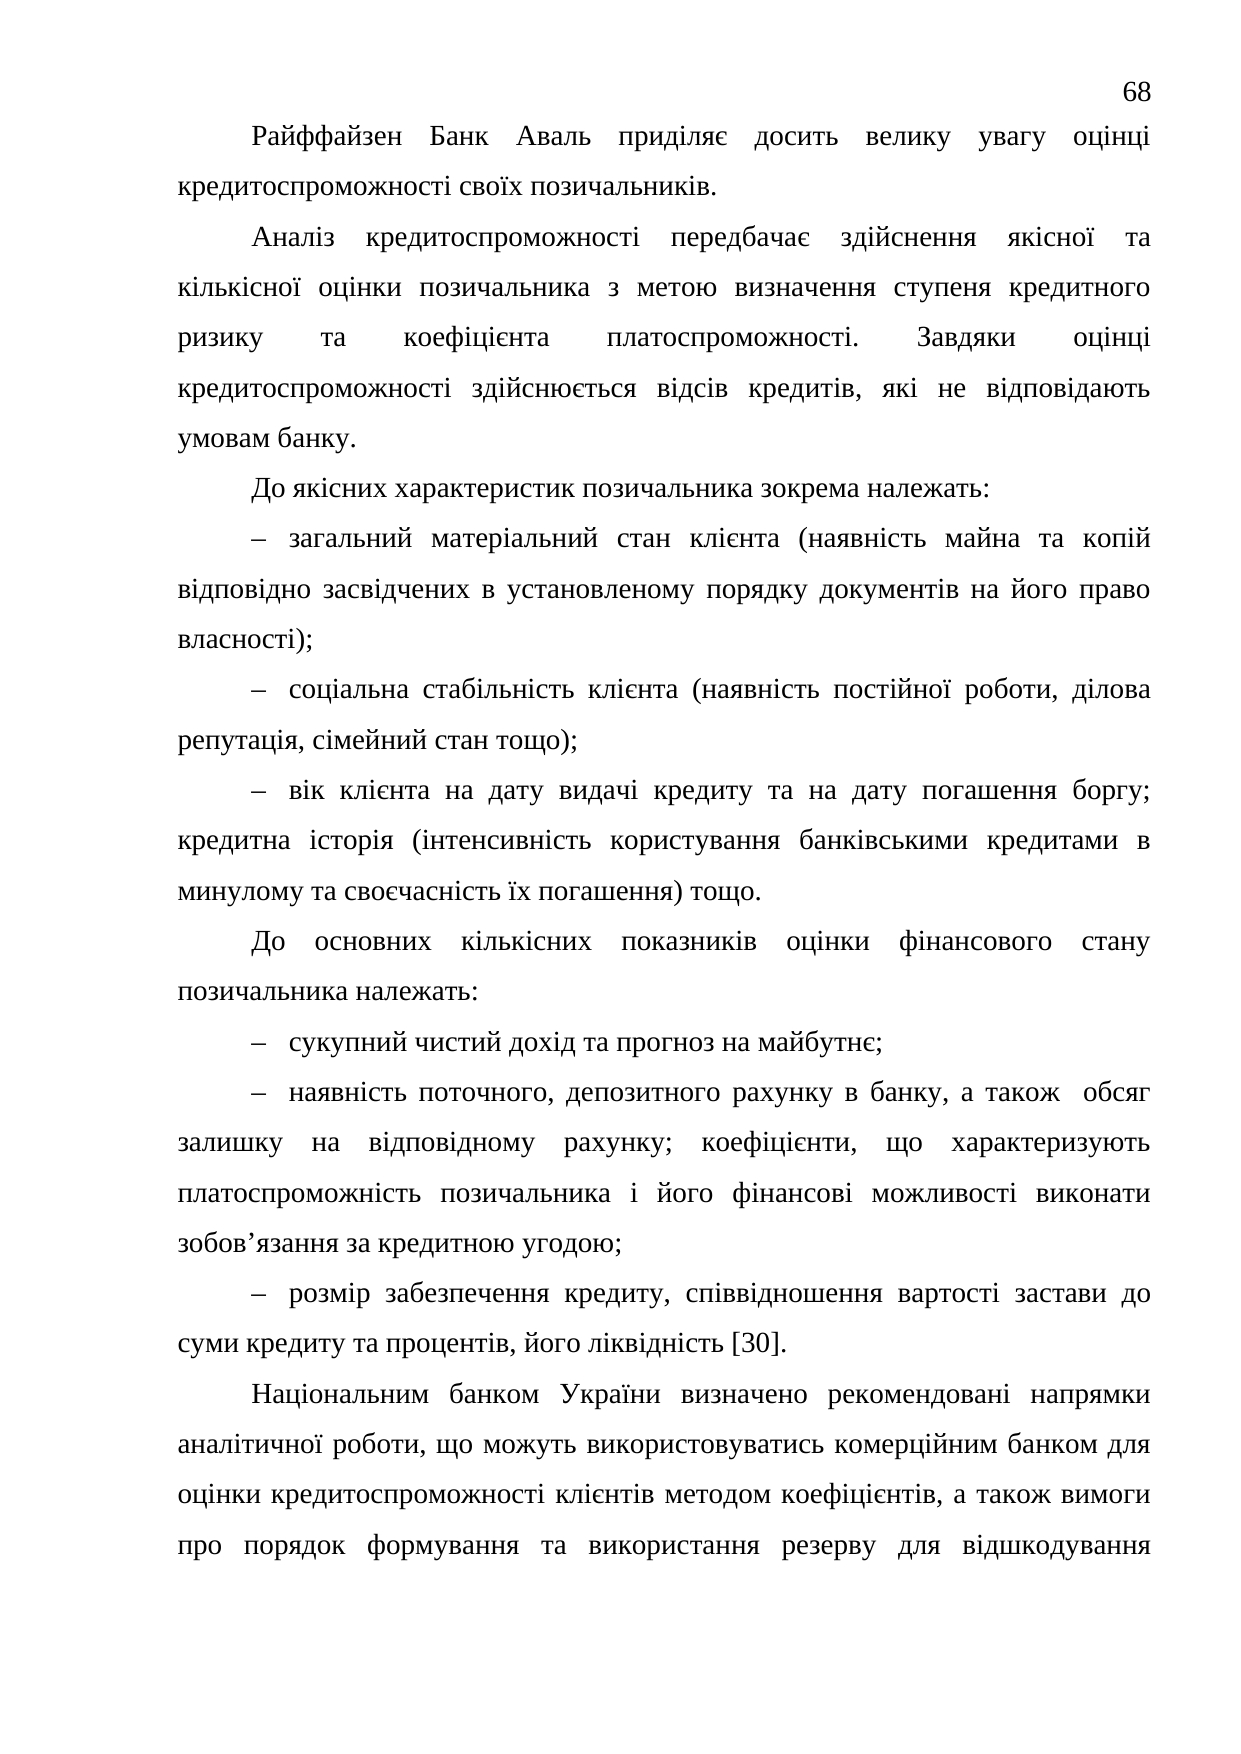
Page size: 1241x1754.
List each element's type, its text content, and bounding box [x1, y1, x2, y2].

text Райффайзен Банк Аваль приділяє досить велику увагу оцінці кредитоспроможності своїх позичальників. [177, 118, 1152, 202]
list загальний матеріальний стан клієнта (наявність майна та копій відповідно засвідчених в установленому порядку документів на його право власності); [177, 521, 1152, 655]
list сукупний чистий дохід та прогноз на майбутнє; [177, 1024, 1152, 1057]
list розмір забезпечення кредиту, співвідношення вартості застави до суми кредиту та процентів, його ліквідність [30]. [177, 1275, 1152, 1359]
list соціальна стабільність клієнта (наявність постійної роботи, ділова репутація, сімейний стан тощо); [177, 672, 1152, 755]
list вік клієнта на дату видачі кредиту та на дату погашення боргу; кредитна історія (інтенсивність користування банківськими кредитами в минулому та своєчасність їх погашення) тощо. [177, 772, 1152, 906]
text До якісних характеристик позичальника зокрема належать: [177, 470, 1152, 504]
text До основних кількісних показників оцінки фінансового стану позичальника належать: [177, 923, 1152, 1007]
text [177, 1376, 1152, 1560]
text Аналіз кредитоспроможності передбачає здійснення якісної та кількісної оцінки позичальника з метою визначення ступеня кредитного ризику та коефіцієнта платоспроможності. Завдяки оцінці кредитоспроможності здійснюється відсів кредитів, які не відповідають умовам банку. [177, 219, 1152, 453]
list наявність поточного, депозитного рахунку в банку, а також обсяг залишку на відповідному рахунку; коефіцієнти, що характеризують платоспроможність позичальника і його фінансові можливості виконати зобов’язання за кредитною угодою; [177, 1074, 1152, 1258]
